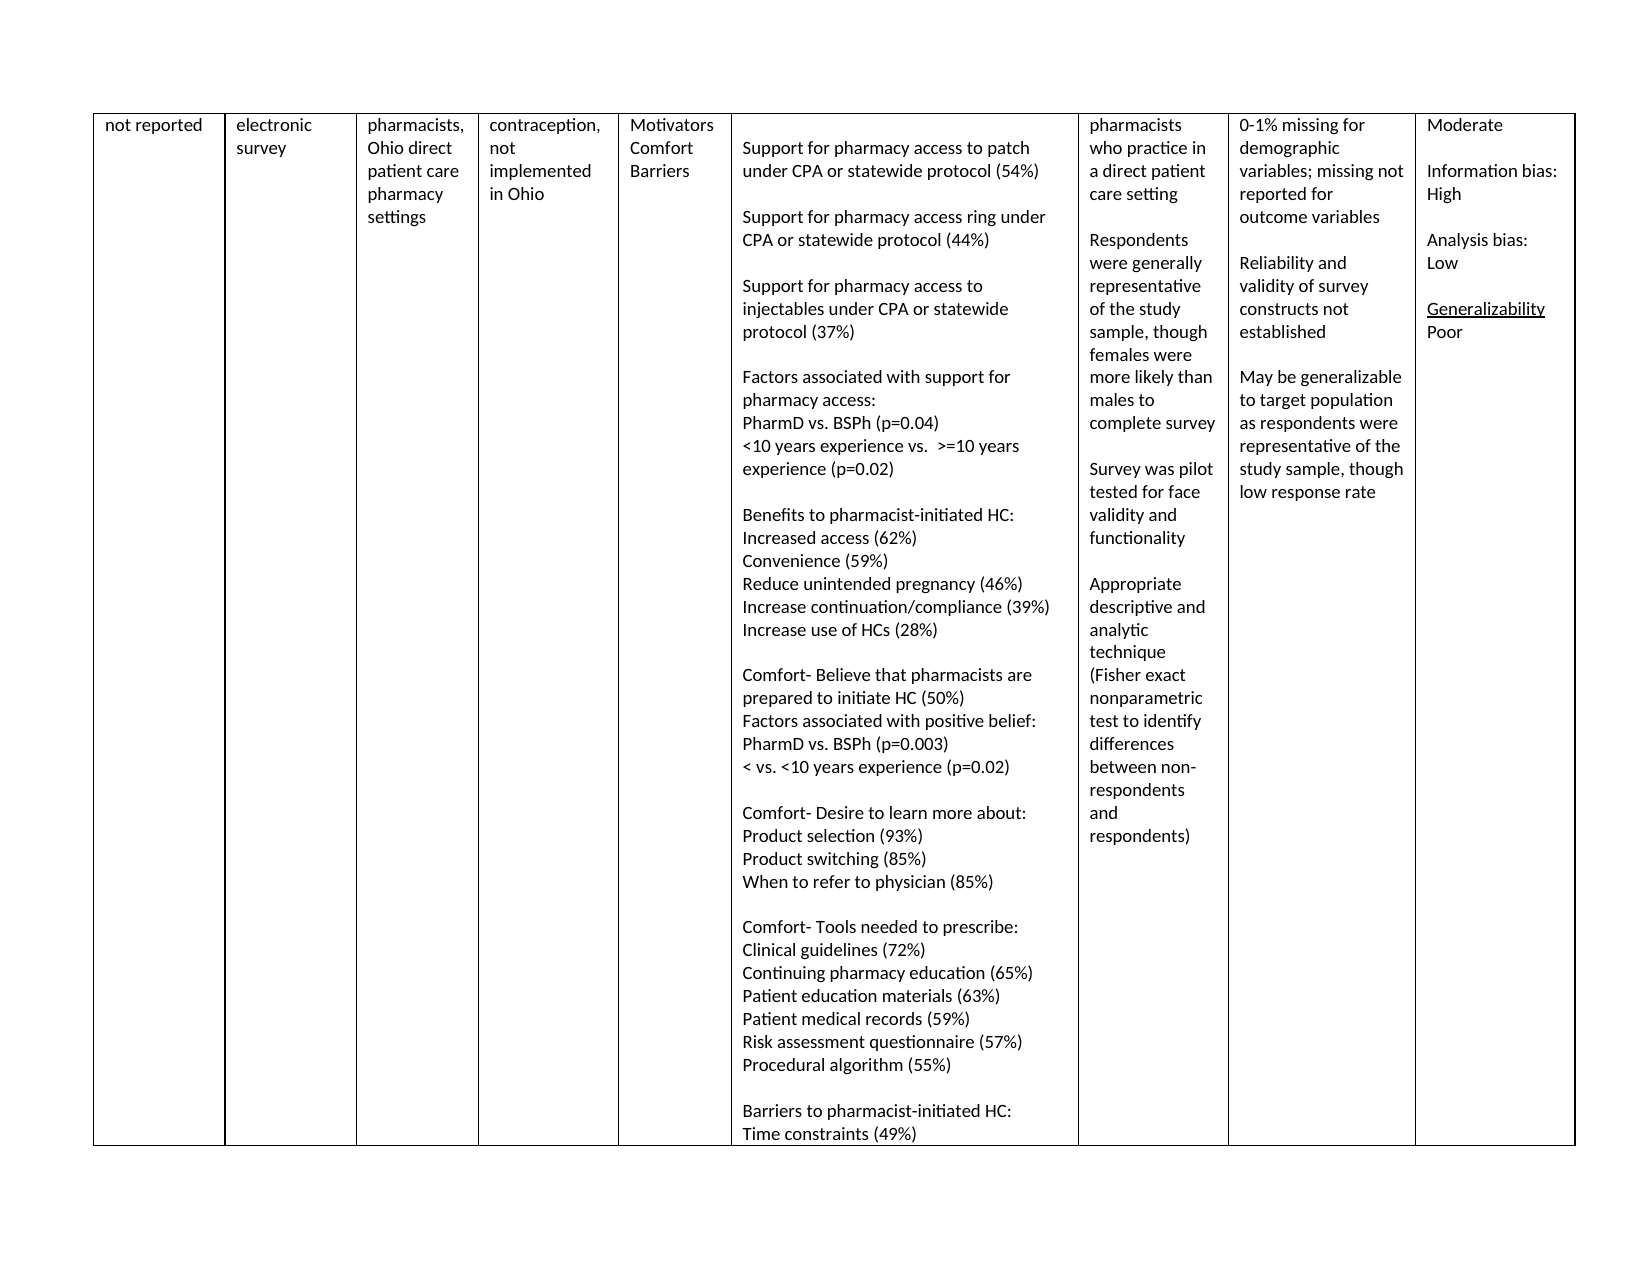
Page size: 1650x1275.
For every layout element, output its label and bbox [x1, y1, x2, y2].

table_cell [94, 114, 224, 1145]
table_cell [1229, 114, 1415, 1145]
table_cell [732, 114, 1078, 1145]
table_cell [619, 114, 731, 1145]
table_cell [357, 114, 478, 1145]
table_cell [226, 114, 356, 1145]
table_cell [1079, 114, 1228, 1145]
table_cell [1416, 114, 1574, 1145]
table_cell [479, 114, 618, 1145]
